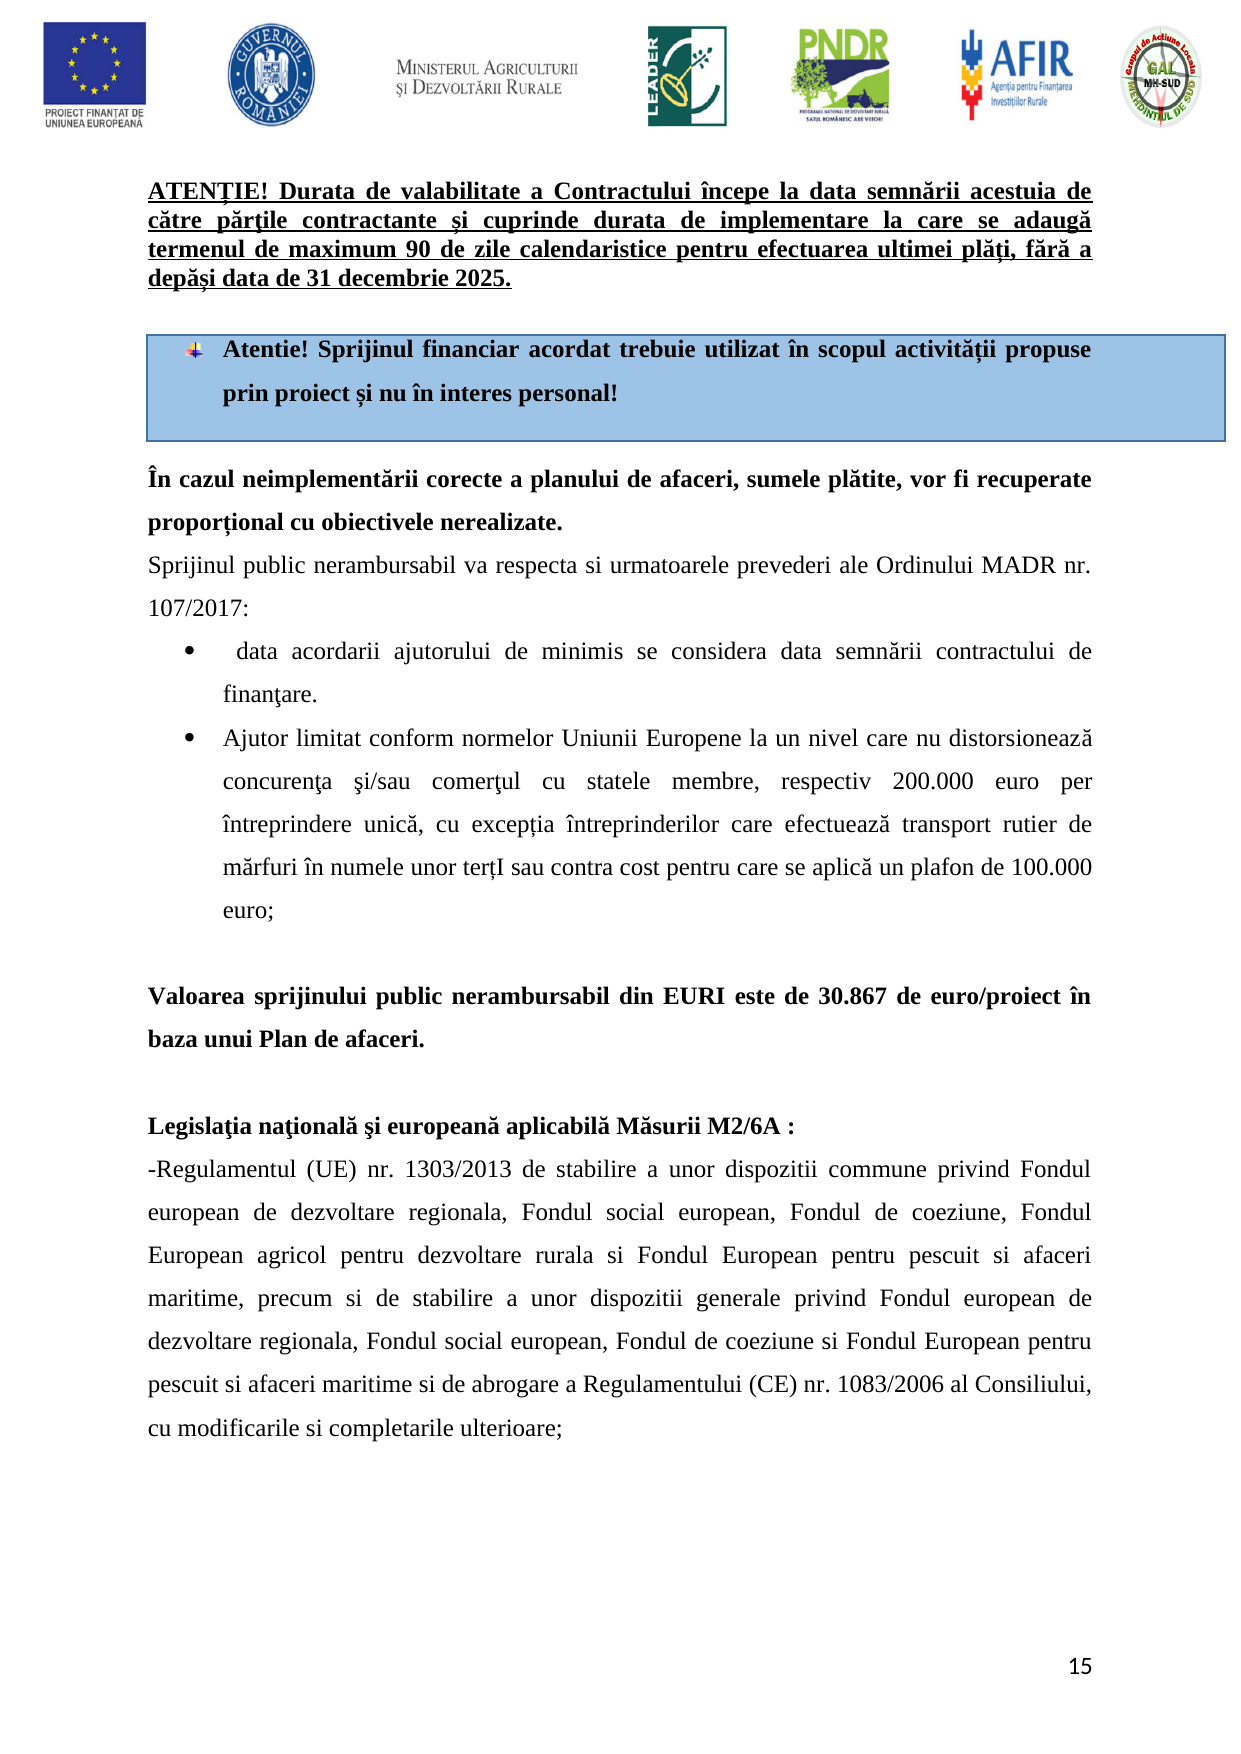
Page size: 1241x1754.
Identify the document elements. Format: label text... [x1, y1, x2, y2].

text ATENȚIE! Durata de valabilitate a Contractului începe la data semnării acestuia de către părţile contractante și cuprinde durata de implementare la care se adaugă termenul de maximum 90 de zile calendaristice pentru efectuarea ultimei plăți, fără a depăși data de 31 decembrie 2025. [148, 176, 1093, 201]
text În cazul neimplementării corecte a planului de afaceri, sumele plătite, vor fi recuperate proporțional cu obiectivele nerealizate. [148, 464, 1093, 536]
text Sprijinul public nerambursabil va respecta si urmatoarele prevederi ale Ordinului MADR nr. 107/2017: [148, 550, 1093, 622]
text ATENȚIE! Durata de valabilitate a Contractului începe la data semnării acestuia de către părţile contractante și cuprinde durata de implementare la care se adaugă termenul de maximum 90 de zile calendaristice pentru efectuarea ultimei plăți, fără a depăși data de 31 decembrie 2025. [148, 260, 1093, 291]
picture [186, 341, 203, 358]
text Legislaţia naţională şi europeană aplicabilă Măsurii M2/6A : [148, 1111, 1093, 1139]
picture [14, 14, 1223, 127]
list data acordarii ajutorului de minimis se considera data semnării contractului de finanţare. [185, 636, 1093, 708]
list Atentie! Sprijinul financiar acordat trebuie utilizat în scopul activității propuse prin proiect și nu în interes personal! [185, 334, 1093, 406]
text ATENȚIE! Durata de valabilitate a Contractului începe la data semnării acestuia de către părţile contractante și cuprinde durata de implementare la care se adaugă termenul de maximum 90 de zile calendaristice pentru efectuarea ultimei plăți, fără a depăși data de 31 decembrie 2025. [148, 203, 1093, 259]
list Ajutor limitat conform normelor Uniunii Europene la un nivel care nu distorsionează concurenţa şi/sau comerţul cu statele membre, respectiv 200.000 euro per întreprindere unică, cu excepția întreprinderilor care efectuează transport rutier de mărfuri în numele unor terțI sau contra cost pentru care se aplică un plafon de 100.000 euro; [185, 723, 1093, 924]
text -Regulamentul (UE) nr. 1303/2013 de stabilire a unor dispozitii commune privind Fondul european de dezvoltare regionala, Fondul social european, Fondul de coeziune, Fondul European agricol pentru dezvoltare rurala si Fondul European pentru pescuit si afaceri maritime, precum si de stabilire a unor dispozitii generale privind Fondul european de dezvoltare regionala, Fondul social european, Fondul de coeziune si Fondul European pentru pescuit si afaceri maritime si de abrogare a Regulamentului (CE) nr. 1083/2006 al Consiliului, cu modificarile si completarile ulterioare; [148, 1154, 1093, 1441]
text Valoarea sprijinului public nerambursabil din EURI este de 30.867 de euro/proiect în baza unui Plan de afaceri. [148, 981, 1093, 1053]
